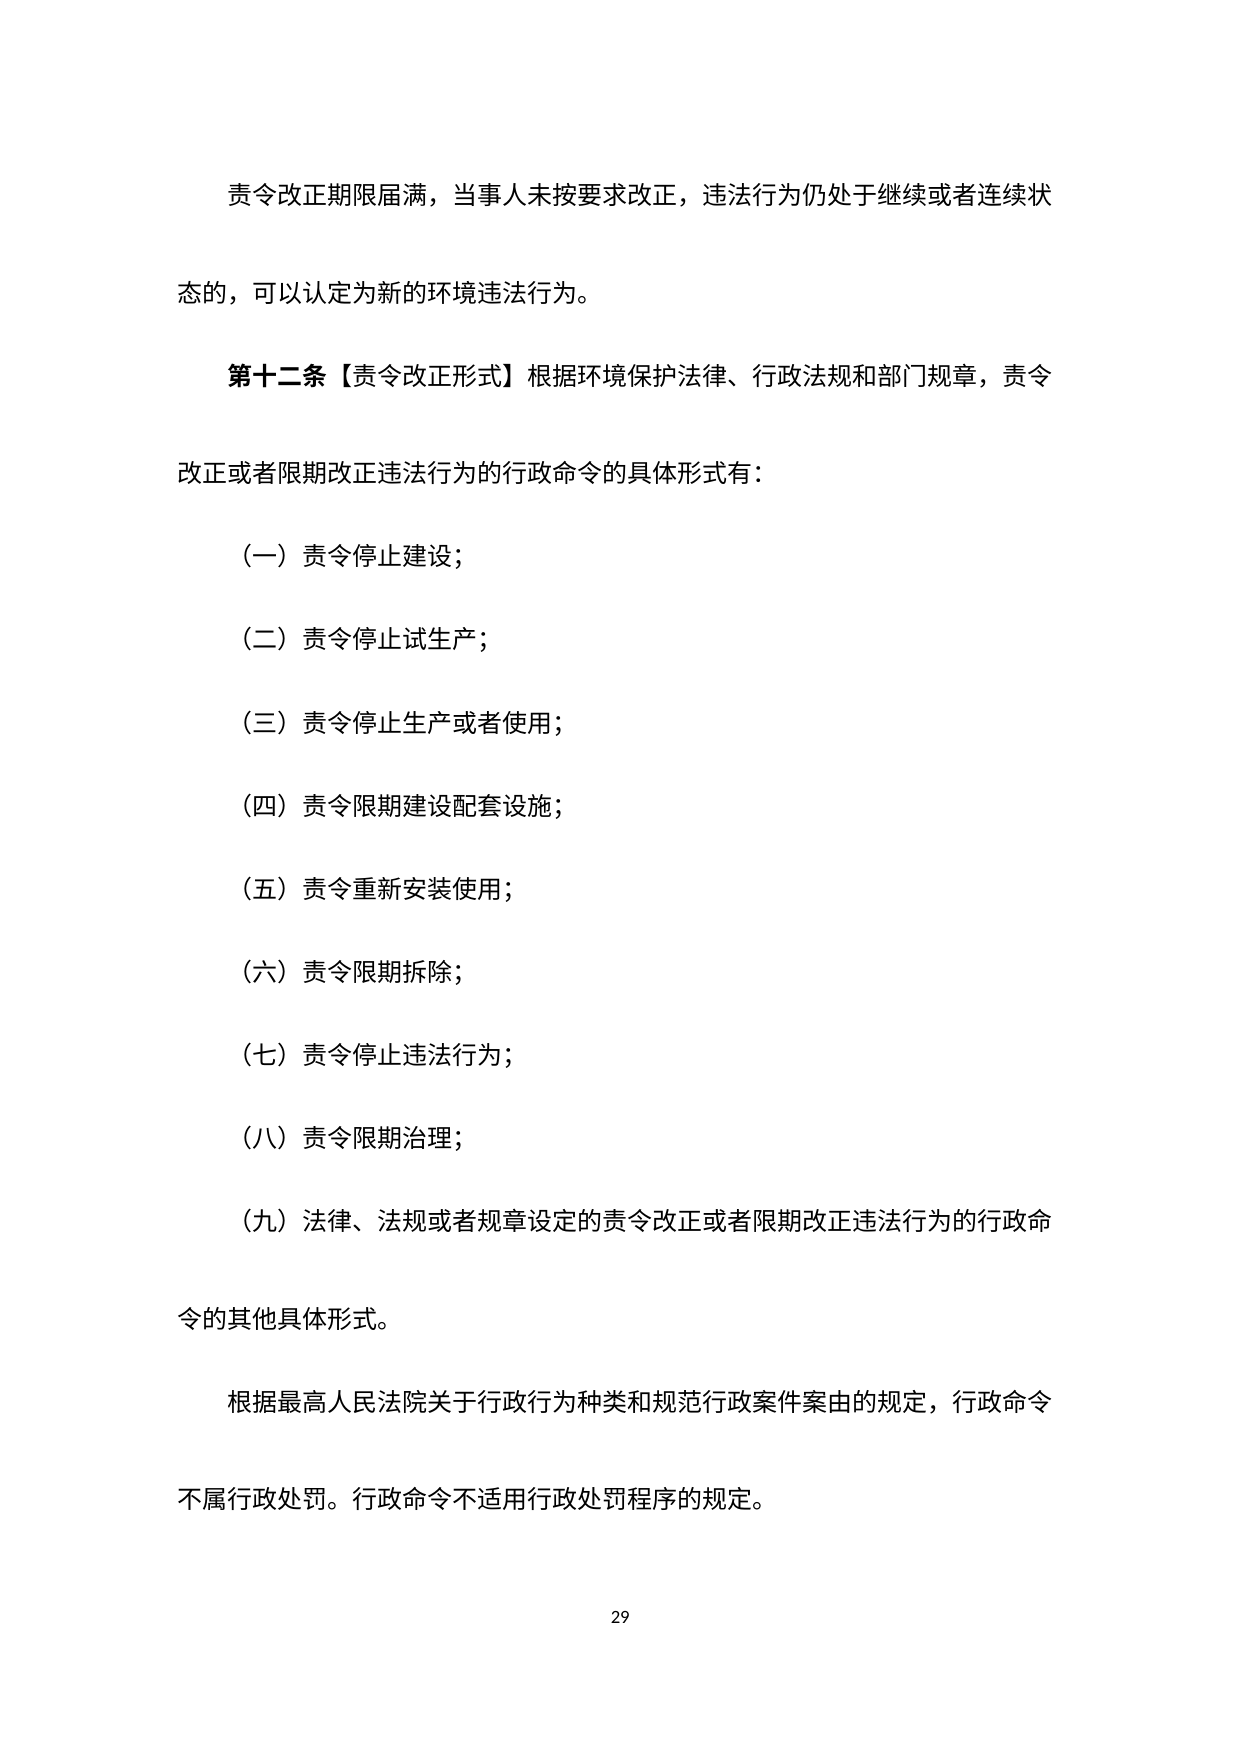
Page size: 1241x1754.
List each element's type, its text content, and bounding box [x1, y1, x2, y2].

text （四）责令限期建设配套设施； [177, 772, 1063, 837]
text （七）责令停止违法行为； [177, 1021, 1063, 1086]
text 第十二条【责令改正形式】根据环境保护法律、行政法规和部门规章，责令改正或者限期改正违法行为的行政命令的具体形式有： [177, 342, 1063, 504]
text 责令改正期限届满，当事人未按要求改正，违法行为仍处于继续或者连续状态的，可以认定为新的环境违法行为。 [177, 161, 1063, 324]
text （五）责令重新安装使用； [177, 855, 1063, 920]
text 根据最高人民法院关于行政行为种类和规范行政案件案由的规定，行政命令不属行政处罚。行政命令不适用行政处罚程序的规定。 [177, 1368, 1063, 1531]
text （八）责令限期治理； [177, 1104, 1063, 1169]
text （一）责令停止建设； [177, 522, 1063, 587]
text （二）责令停止试生产； [177, 606, 1063, 671]
text （六）责令限期拆除； [177, 938, 1063, 1003]
text （九）法律、法规或者规章设定的责令改正或者限期改正违法行为的行政命令的其他具体形式。 [177, 1187, 1063, 1350]
text （三）责令停止生产或者使用； [177, 689, 1063, 754]
